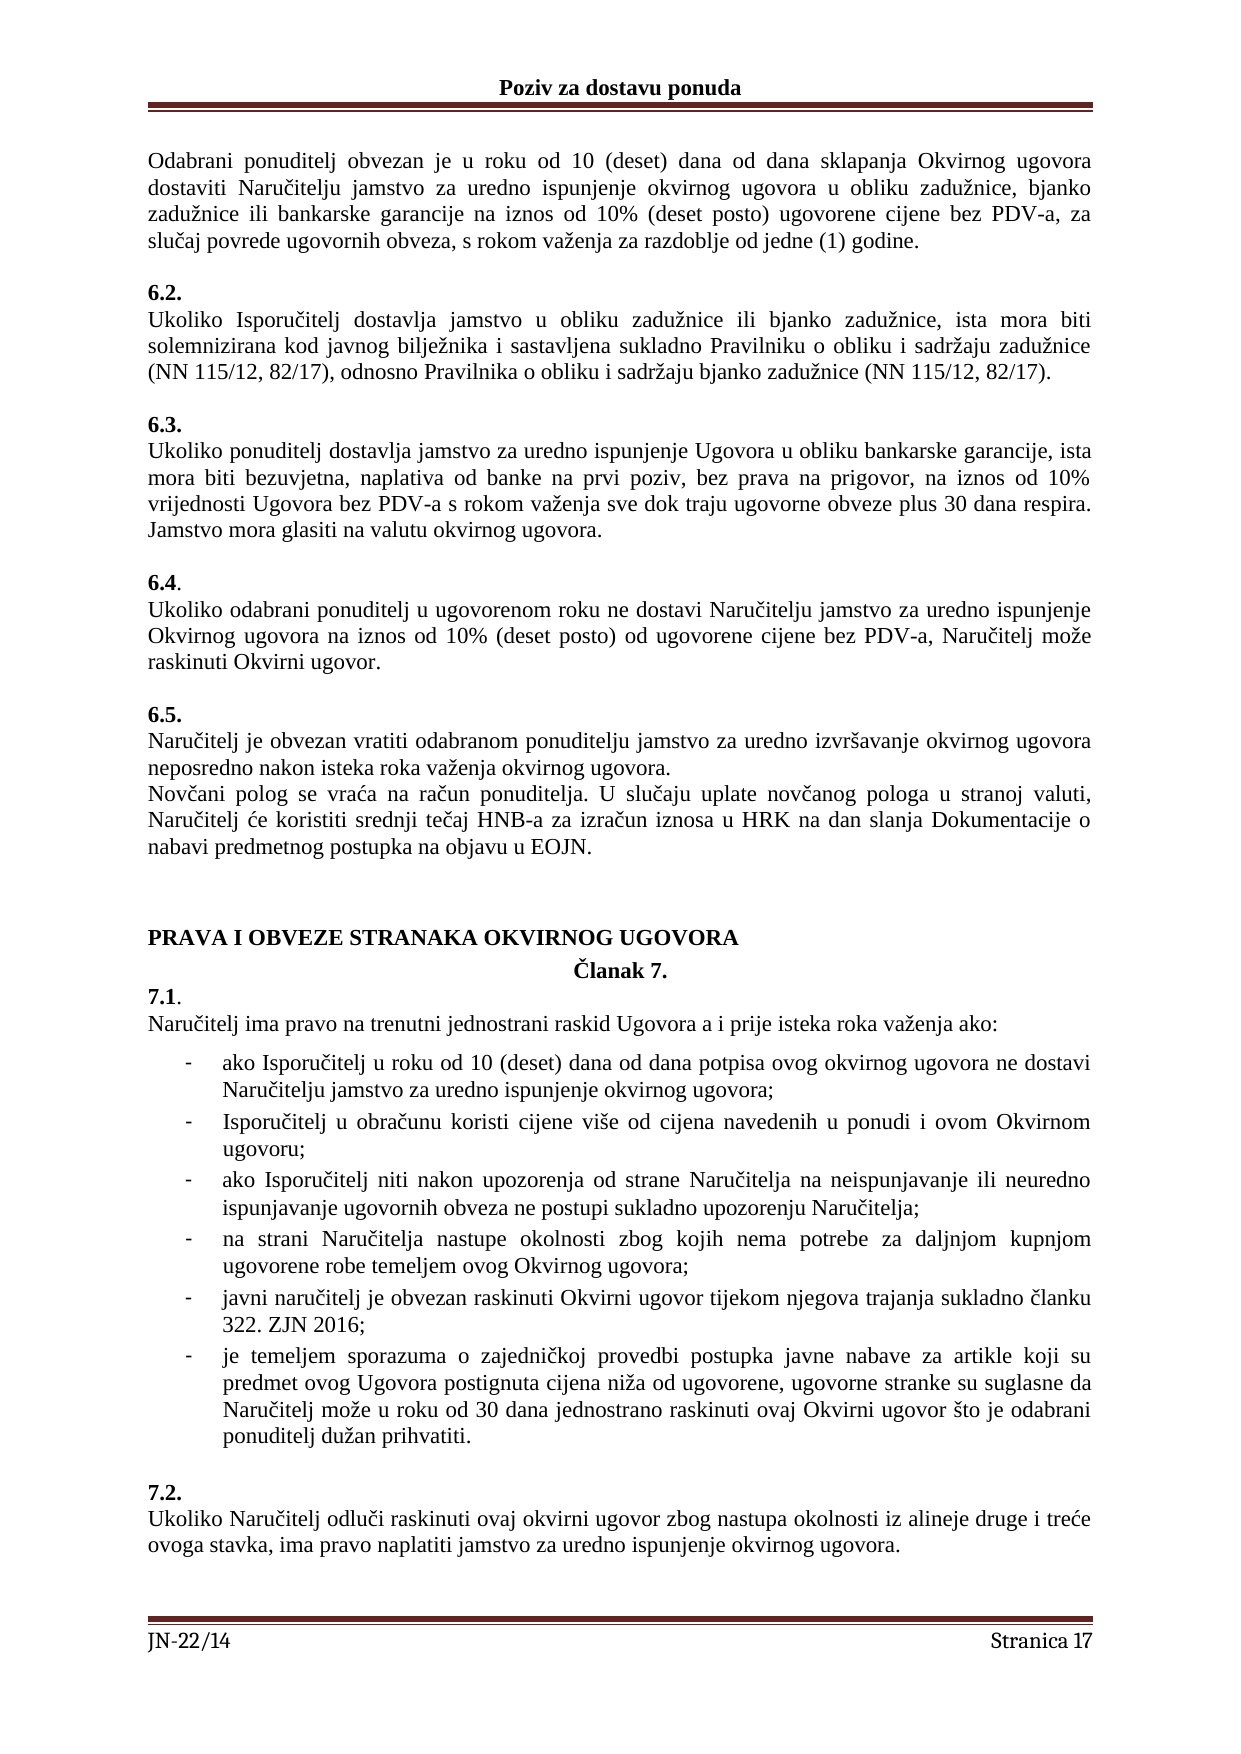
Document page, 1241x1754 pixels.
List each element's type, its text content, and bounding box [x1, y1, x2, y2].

text Ukoliko odabrani ponuditelj u ugovorenom roku ne dostavi Naručitelju jamstvo za uredno ispunjenje Okvirnog ugovora na iznos od 10% (deset posto) od ugovorene cijene bez PDV-a, Naručitelj može raskinuti Okvirni ugovor. [148, 596, 1093, 675]
text PRAVA I OBVEZE STRANAKA OKVIRNOG UGOVORA [148, 924, 1093, 951]
text 7.2. [148, 1479, 1093, 1505]
text Ukoliko ponuditelj dostavlja jamstvo za uredno ispunjenje Ugovora u obliku bankarske garancije, ista mora biti bezuvjetna, naplativa od banke na prvi poziv, bez prava na prigovor, na iznos od 10% vrijednosti Ugovora bez PDV-a s rokom važenja sve dok traju ugovorne obveze plus 30 dana respira. Jamstvo mora glasiti na valutu okvirnog ugovora. [148, 437, 1093, 543]
text 6.2. [148, 279, 1093, 306]
text Ukoliko Isporučitelj dostavlja jamstvo u obliku zadužnice ili bjanko zadužnice, ista mora biti solemnizirana kod javnog bilježnika i sastavljena sukladno Pravilniku o obliku i sadržaju zadužnice (NN 115/12, 82/17), odnosno Pravilnika o obliku i sadržaju bjanko zadužnice (NN 115/12, 82/17). [148, 306, 1093, 385]
text 6.5. [148, 701, 1093, 727]
text Članak 7. [148, 957, 1093, 983]
list ako Isporučitelj u roku od 10 (deset) dana od dana potpisa ovog okvirnog ugovora ne dostavi Naručitelju jamstvo za uredno ispunjenje okvirnog ugovora; [185, 1048, 1093, 1103]
text 7.1. [148, 983, 1093, 1010]
text 6.4. [148, 569, 1093, 596]
text Ukoliko Naručitelj odluči raskinuti ovaj okvirni ugovor zbog nastupa okolnosti iz alineje druge i treće ovoga stavka, ima pravo naplatiti jamstvo za uredno ispunjenje okvirnog ugovora. [148, 1505, 1093, 1558]
list javni naručitelj je obvezan raskinuti Okvirni ugovor tijekom njegova trajanja sukladno članku 322. ZJN 2016; [185, 1283, 1093, 1337]
list ako Isporučitelj niti nakon upozorenja od strane Naručitelja na neispunjavanje ili neuredno ispunjavanje ugovornih obveza ne postupi sukladno upozorenju Naručitelja; [185, 1166, 1093, 1220]
text Naručitelj ima pravo na trenutni jednostrani raskid Ugovora a i prije isteka roka važenja ako: [148, 1010, 1093, 1036]
list na strani Naručitelja nastupe okolnosti zbog kojih nema potrebe za daljnjom kupnjom ugovorene robe temeljem ovog Okvirnog ugovora; [185, 1224, 1093, 1278]
text Naručitelj je obvezan vratiti odabranom ponuditelju jamstvo za uredno izvršavanje okvirnog ugovora neposredno nakon isteka roka važenja okvirnog ugovora. [148, 727, 1093, 780]
text Novčani polog se vraća na račun ponuditelja. U slučaju uplate novčanog pologa u stranoj valuti, Naručitelj će koristiti srednji tečaj HNB-a za izračun iznosa u HRK na dan slanja Dokumentacije o nabavi predmetnog postupka na objavu u EOJN. [148, 780, 1093, 859]
list Isporučitelj u obračunu koristi cijene više od cijena navedenih u ponudi i ovom Okvirnom ugovoru; [185, 1107, 1093, 1161]
text 6.3. [148, 411, 1093, 437]
text Odabrani ponuditelj obvezan je u roku od 10 (deset) dana od dana sklapanja Okvirnog ugovora dostaviti Naručitelju jamstvo za uredno ispunjenje okvirnog ugovora u obliku zadužnice, bjanko zadužnice ili bankarske garancije na iznos od 10% (deset posto) ugovorene cijene bez PDV-a, za slučaj povrede ugovornih obveza, s rokom važenja za razdoblje od jedne (1) godine. [148, 148, 1093, 253]
list je temeljem sporazuma o zajedničkoj provedbi postupka javne nabave za artikle koji su predmet ovog Ugovora postignuta cijena niža od ugovorene, ugovorne stranke su suglasne da Naručitelj može u roku od 30 dana jednostrano raskinuti ovaj Okvirni ugovor što je odabrani ponuditelj dužan prihvatiti. [185, 1341, 1093, 1448]
